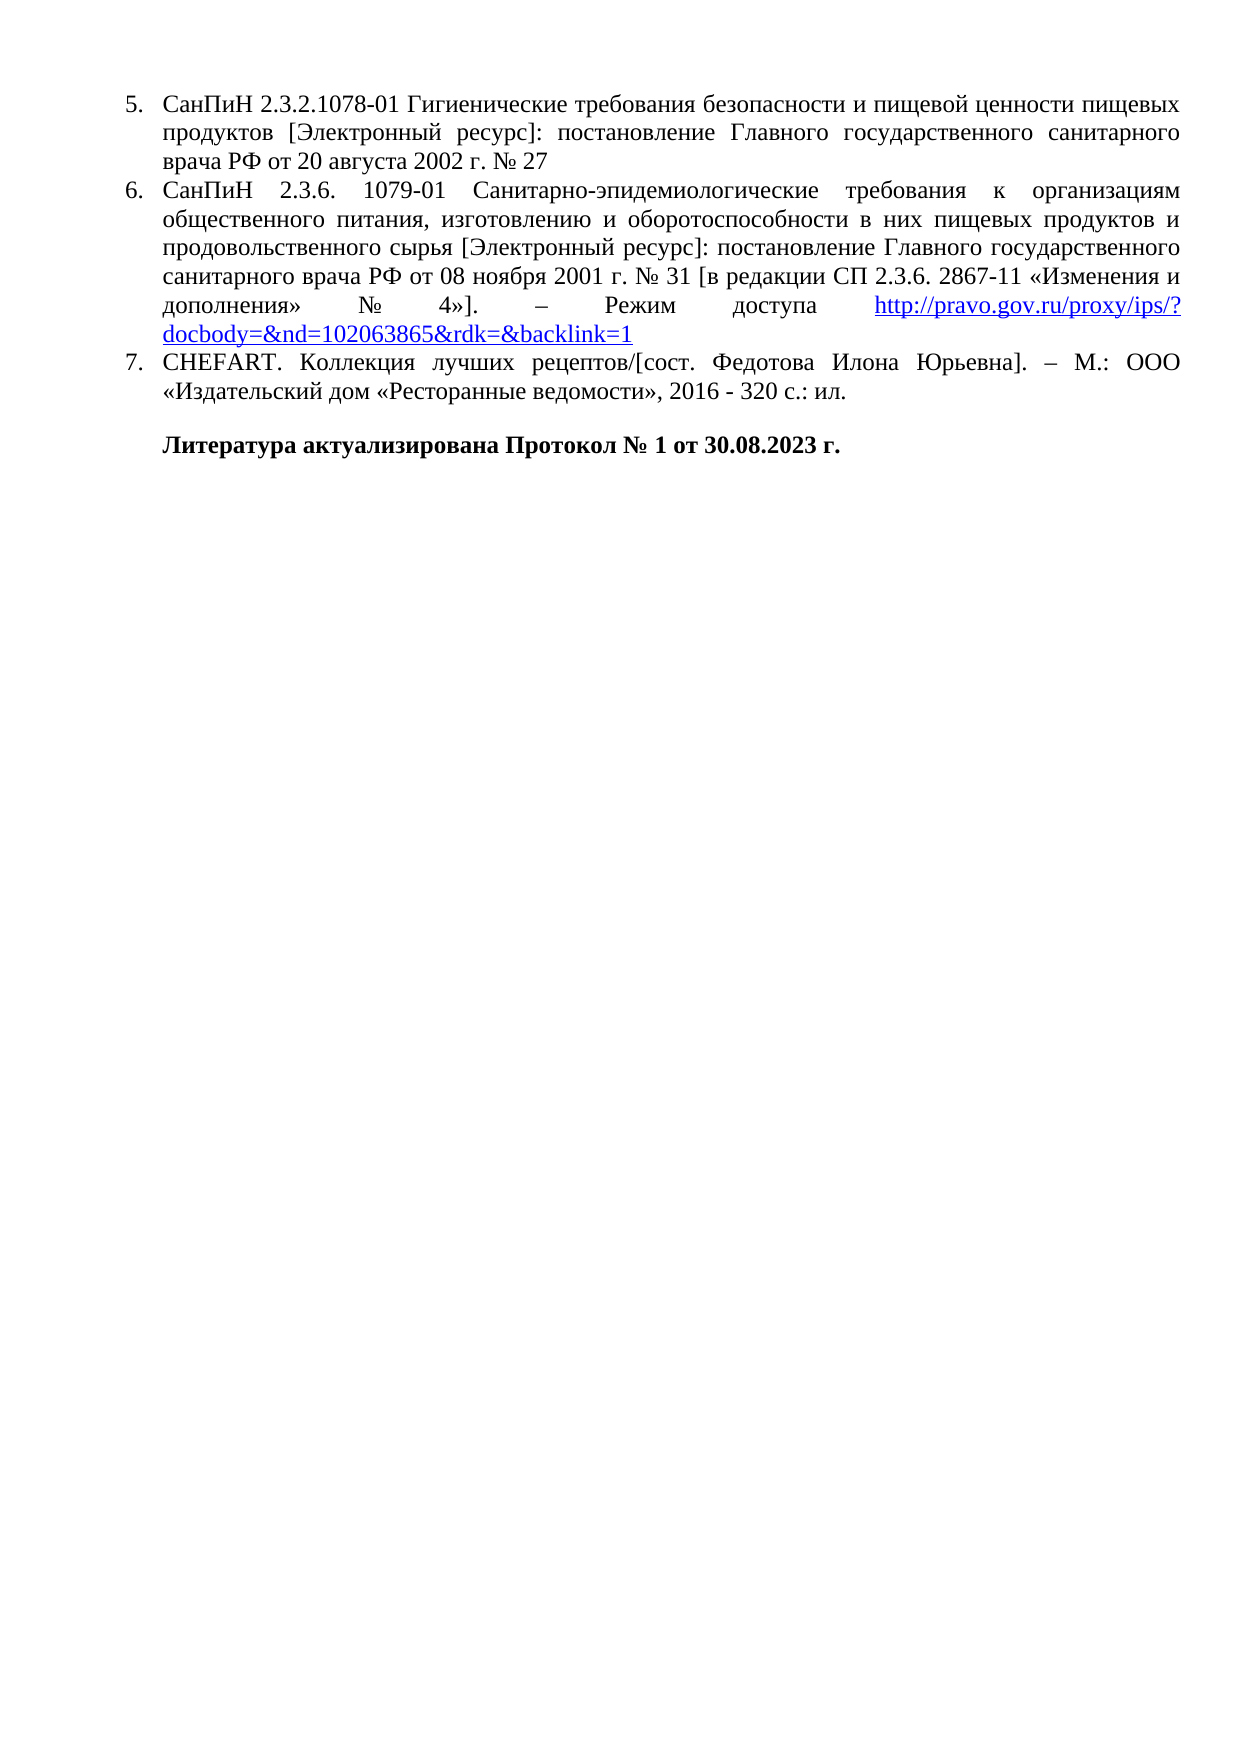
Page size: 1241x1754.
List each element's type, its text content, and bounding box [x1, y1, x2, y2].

list СанПиН 2.3.2.1078-01 Гигиенические требования безопасности и пищевой ценности пищевых продуктов [Электронный ресурс]: постановление Главного государственного санитарного врача РФ от 20 августа 2002 г. № 27 [125, 89, 1181, 175]
text Литература актуализирована Протокол № 1 от 30.08.2023 г. [162, 430, 1181, 459]
list CHEFART. Коллекция лучших рецептов/[сост. Федотова Илона Юрьевна]. – М.: ООО «Издательский дом «Ресторанные ведомости», 2016 - 320 с.: ил. [125, 347, 1181, 405]
list СанПиН 2.3.6. 1079-01 Санитарно-эпидемиологические требования к организациям общественного питания, изготовлению и оборотоспособности в них пищевых продуктов и продовольственного сырья [Электронный ресурс]: постановление Главного государственного санитарного врача РФ от 08 ноября 2001 г. № 31 [в редакции СП 2.3.6. 2867-11 «Изменения и дополнения» № 4»]. – Режим доступа http://pravo.gov.ru/proxy/ips/?docbody=&nd=102063865&rdk=&backlink=1 [125, 175, 1181, 347]
